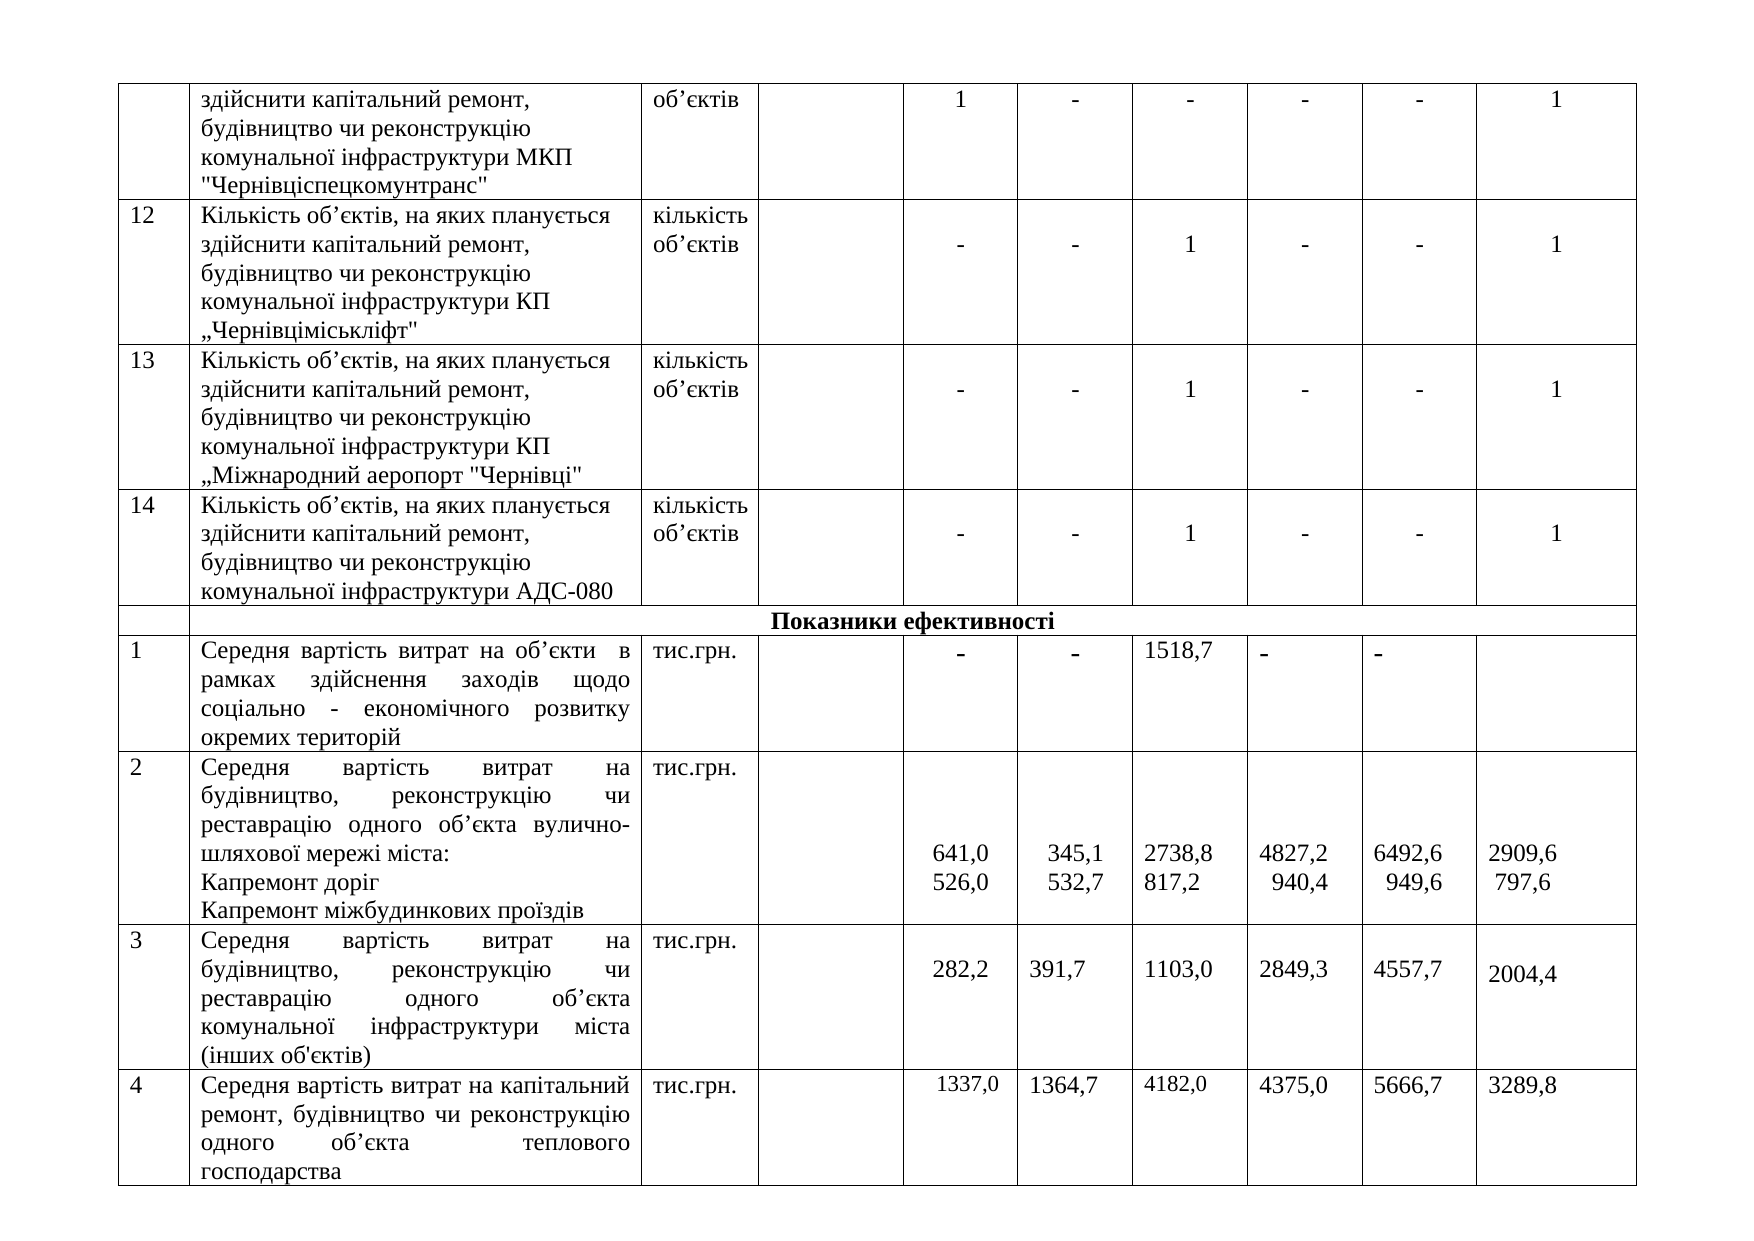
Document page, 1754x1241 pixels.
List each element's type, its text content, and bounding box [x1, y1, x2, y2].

table_cell тис.грн. [642, 1070, 758, 1185]
table_cell 14 [119, 490, 189, 605]
table_cell [759, 490, 903, 605]
table_cell [759, 752, 903, 924]
table_cell Середня вартість витрат на будівництво, реконструкцію чи реставрацію одного об’єкта вулично-шляхової мережі міста: Капремонт доріг Капремонт міжбудинкових проїздів [190, 752, 641, 924]
table_header 1 [1477, 84, 1636, 199]
table_cell - [1248, 345, 1362, 489]
table_cell [759, 636, 903, 751]
table_cell - [1018, 636, 1132, 751]
table_header - [1248, 84, 1362, 199]
table_cell кількість об’єктів [642, 200, 758, 344]
table_header [759, 84, 903, 199]
table_header кількість об’єктів [642, 84, 758, 199]
table_cell - [1248, 200, 1362, 344]
table_cell 641,0 526,0 [904, 752, 1017, 924]
table_cell Кількість об’єктів, на яких планується здійснити капітальний ремонт, будівництво чи реконструкцію комунальної інфраструктури КП „Чернівціміськліфт" [190, 200, 641, 344]
table_cell 4557,7 [1363, 925, 1476, 1069]
table_cell 1 [119, 636, 189, 751]
table_cell Показники ефективності [190, 606, 1636, 634]
table_cell 2909,6 797,6 [1477, 752, 1636, 924]
table_cell 1364,7 [1018, 1070, 1132, 1185]
table_cell 4827,2 940,4 [1248, 752, 1362, 924]
table_cell Середня вартість витрат на об’єкти в рамках здійснення заходів щодо соціально - економічного розвитку окремих територій [190, 636, 641, 751]
table_cell - [1248, 490, 1362, 605]
table_cell [759, 200, 903, 344]
table_cell - [1363, 200, 1476, 344]
table_cell 2 [119, 752, 189, 924]
table_cell - [1363, 636, 1476, 751]
table_cell Середня вартість витрат на капітальний ремонт, будівництво чи реконструкцію одного об’єкта теплового господарства [190, 1070, 641, 1185]
table_cell [759, 925, 903, 1069]
table_cell - [904, 636, 1017, 751]
table_cell - [1018, 345, 1132, 489]
table_cell тис.грн. [642, 752, 758, 924]
table_cell - [1018, 200, 1132, 344]
table_cell Кількість об’єктів, на яких планується здійснити капітальний ремонт, будівництво чи реконструкцію комунальної інфраструктури АДС-080 [190, 490, 641, 605]
table_cell 1 [1477, 490, 1636, 605]
table_cell 2849,3 [1248, 925, 1362, 1069]
table_cell 282,2 [904, 925, 1017, 1069]
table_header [190, 84, 641, 199]
table_cell [119, 606, 189, 634]
table_cell 1103,0 [1133, 925, 1247, 1069]
table_cell Середня вартість витрат на будівництво, реконструкцію чи реставрацію одного об’єкта комунальної інфраструктури міста (інших об'єктів) [190, 925, 641, 1069]
table_cell 2004,4 [1477, 925, 1636, 1069]
table_cell - [1248, 636, 1362, 751]
table_cell 1337,0 [904, 1070, 1017, 1185]
table_cell 1 [1477, 345, 1636, 489]
table_cell 391,7 [1018, 925, 1132, 1069]
table_cell 1 [1133, 490, 1247, 605]
table_cell 3289,8 [1477, 1070, 1636, 1185]
table_cell 4182,0 [1133, 1070, 1247, 1185]
table_cell 13 [119, 345, 189, 489]
table_header 1 [904, 84, 1017, 199]
table_cell [759, 1070, 903, 1185]
table_cell [1477, 636, 1636, 751]
table_cell 3 [119, 925, 189, 1069]
table_cell кількість об’єктів [642, 345, 758, 489]
table_cell - [904, 200, 1017, 344]
table_cell тис.грн. [642, 925, 758, 1069]
table_cell 6492,6 949,6 [1363, 752, 1476, 924]
table_cell 4375,0 [1248, 1070, 1362, 1185]
table_cell - [1363, 345, 1476, 489]
table_cell - [1018, 490, 1132, 605]
table_cell - [1363, 490, 1476, 605]
table_cell 4 [119, 1070, 189, 1185]
table_cell 1518,7 [1133, 636, 1247, 751]
table_cell 12 [119, 200, 189, 344]
table_cell кількість об’єктів [642, 490, 758, 605]
table_cell - [904, 490, 1017, 605]
table_cell тис.грн. [642, 636, 758, 751]
table_cell [759, 345, 903, 489]
table_cell Кількість об’єктів, на яких планується здійснити капітальний ремонт, будівництво чи реконструкцію комунальної інфраструктури КП „Міжнародний аеропорт "Чернівці" [190, 345, 641, 489]
table_header - [1363, 84, 1476, 199]
table_cell - [904, 345, 1017, 489]
table_header - [1133, 84, 1247, 199]
table_cell 1 [1133, 345, 1247, 489]
table_header 11 [119, 84, 189, 199]
table_cell 2738,8 817,2 [1133, 752, 1247, 924]
table_cell 1 [1477, 200, 1636, 344]
table_cell 1 [1133, 200, 1247, 344]
table_cell 5666,7 [1363, 1070, 1476, 1185]
table_header - [1018, 84, 1132, 199]
table_cell 345,1 532,7 [1018, 752, 1132, 924]
